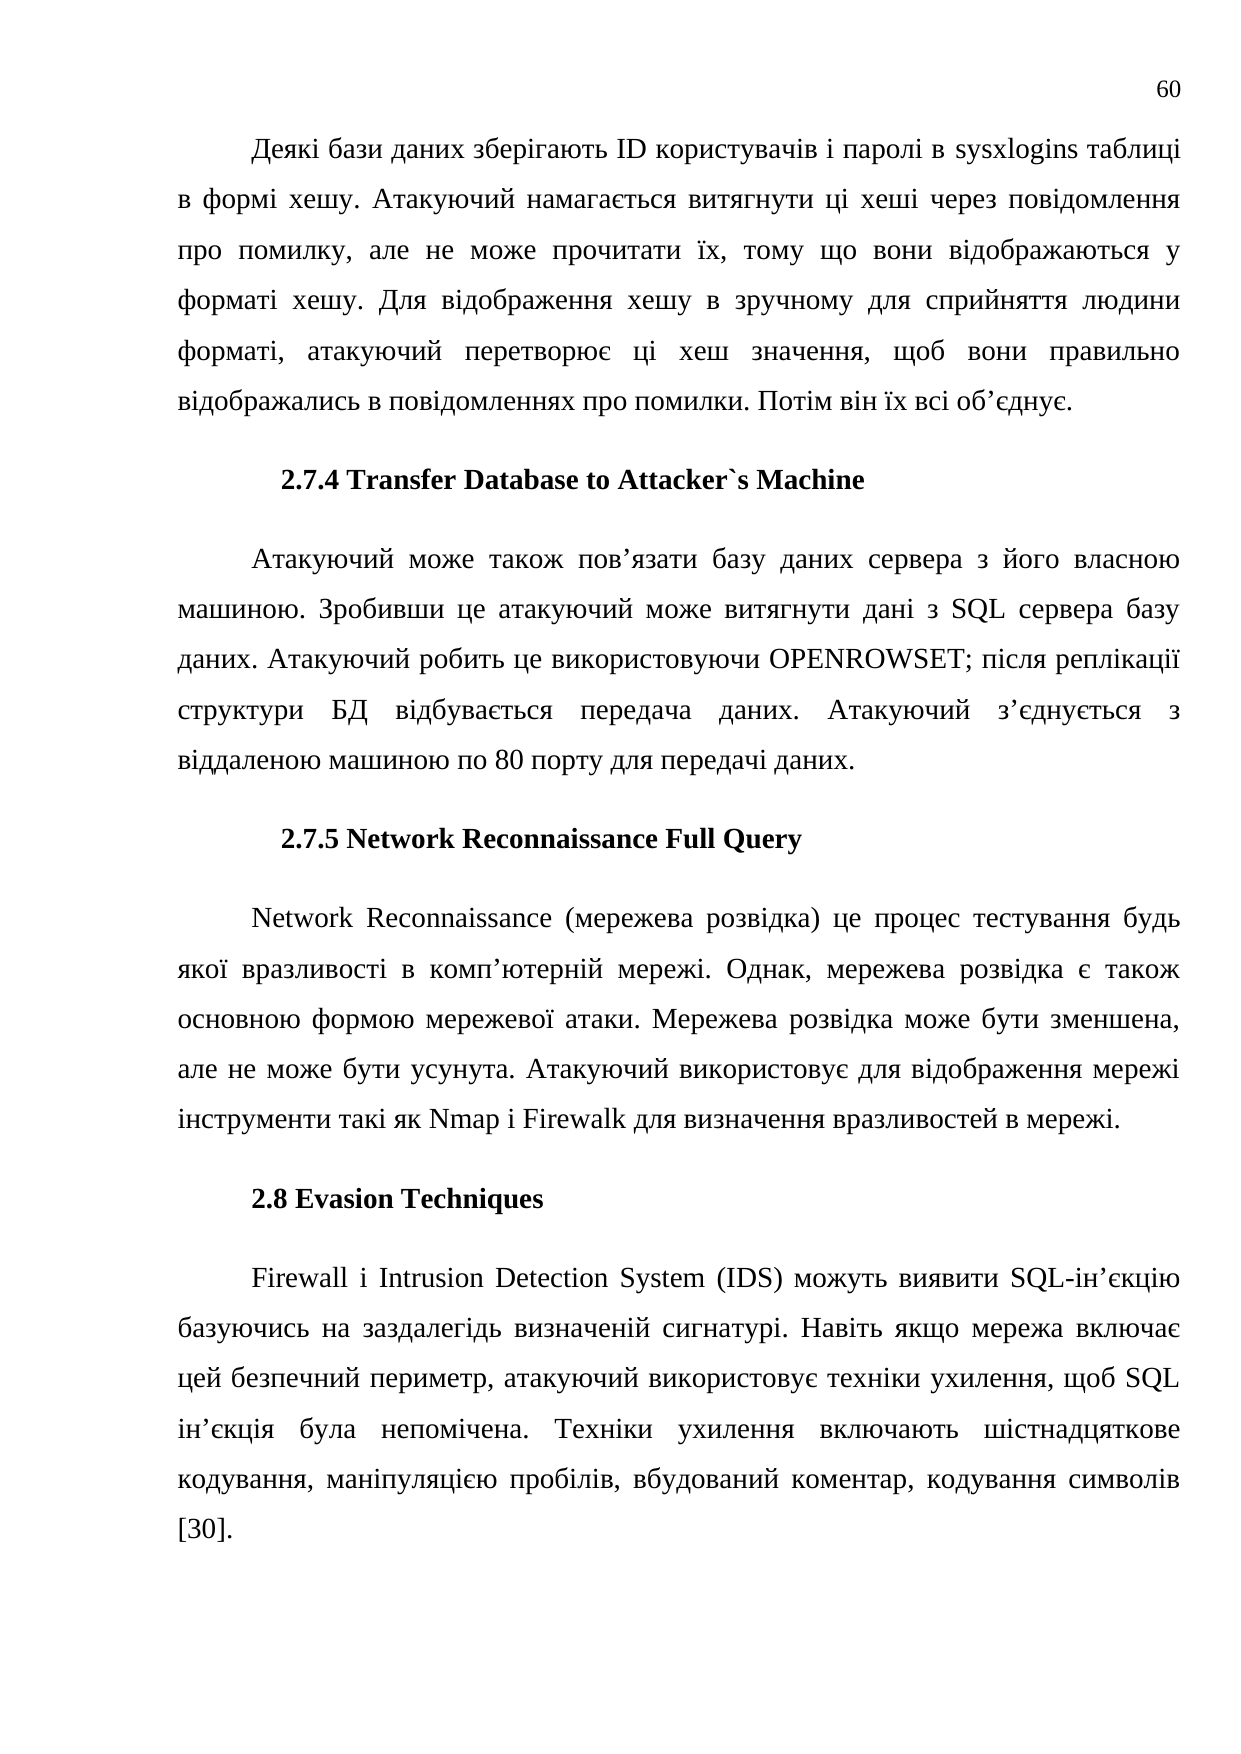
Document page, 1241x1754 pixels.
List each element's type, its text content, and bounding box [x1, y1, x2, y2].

text Network Reconnaissance (мережева розвідка) це процес тестування будь якої вразливості в комп’ютерній мережі. Однак, мережева розвідка є також основною формою мережевої атаки. Мережева розвідка може бути зменшена, але не може бути усунута. Атакуючий використовує для відображення мережі інструменти такі як Nmap і Firewalk для визначення вразливостей в мережі. [177, 900, 1181, 1135]
text Firewall і Intrusion Detection System (IDS) можуть виявити SQL-ін’єкцію базуючись на заздалегідь визначеній сигнатурі. Навіть якщо мережа включає цей безпечний периметр, атакуючий використовує техніки ухилення, щоб SQL ін’єкція була непомічена. Техніки ухилення включають шістнадцяткове кодування, маніпуляцією пробілів, вбудований коментар, кодування символів [30]. [177, 1260, 1181, 1545]
subtitle 2.7.5 Network Reconnaissance Full Query [177, 821, 1181, 855]
text Деякі бази даних зберігають ID користувачів і паролі в sysxlogins таблиці в формі хешу. Атакуючий намагається витягнути ці хеші через повідомлення про помилку, але не може прочитати їх, тому що вони відображаються у форматі хешу. Для відображення хешу в зручному для сприйняття людини форматі, атакуючий перетворює ці хеш значення, щоб вони правильно відображались в повідомленнях про помилки. Потім він їх всі об’єднує. [177, 131, 1181, 416]
subtitle 2.8 Evasion Techniques [177, 1181, 1181, 1214]
text Атакуючий може також пов’язати базу даних сервера з його власною машиною. Зробивши це атакуючий може витягнути дані з SQL сервера базу даних. Атакуючий робить це використовуючи OPENROWSET; після реплікації структури БД відбувається передача даних. Атакуючий з’єднується з віддаленою машиною по 80 порту для передачі даних. [177, 541, 1181, 776]
subtitle 2.7.4 Transfer Database to Attacker`s Machine [177, 462, 1181, 496]
